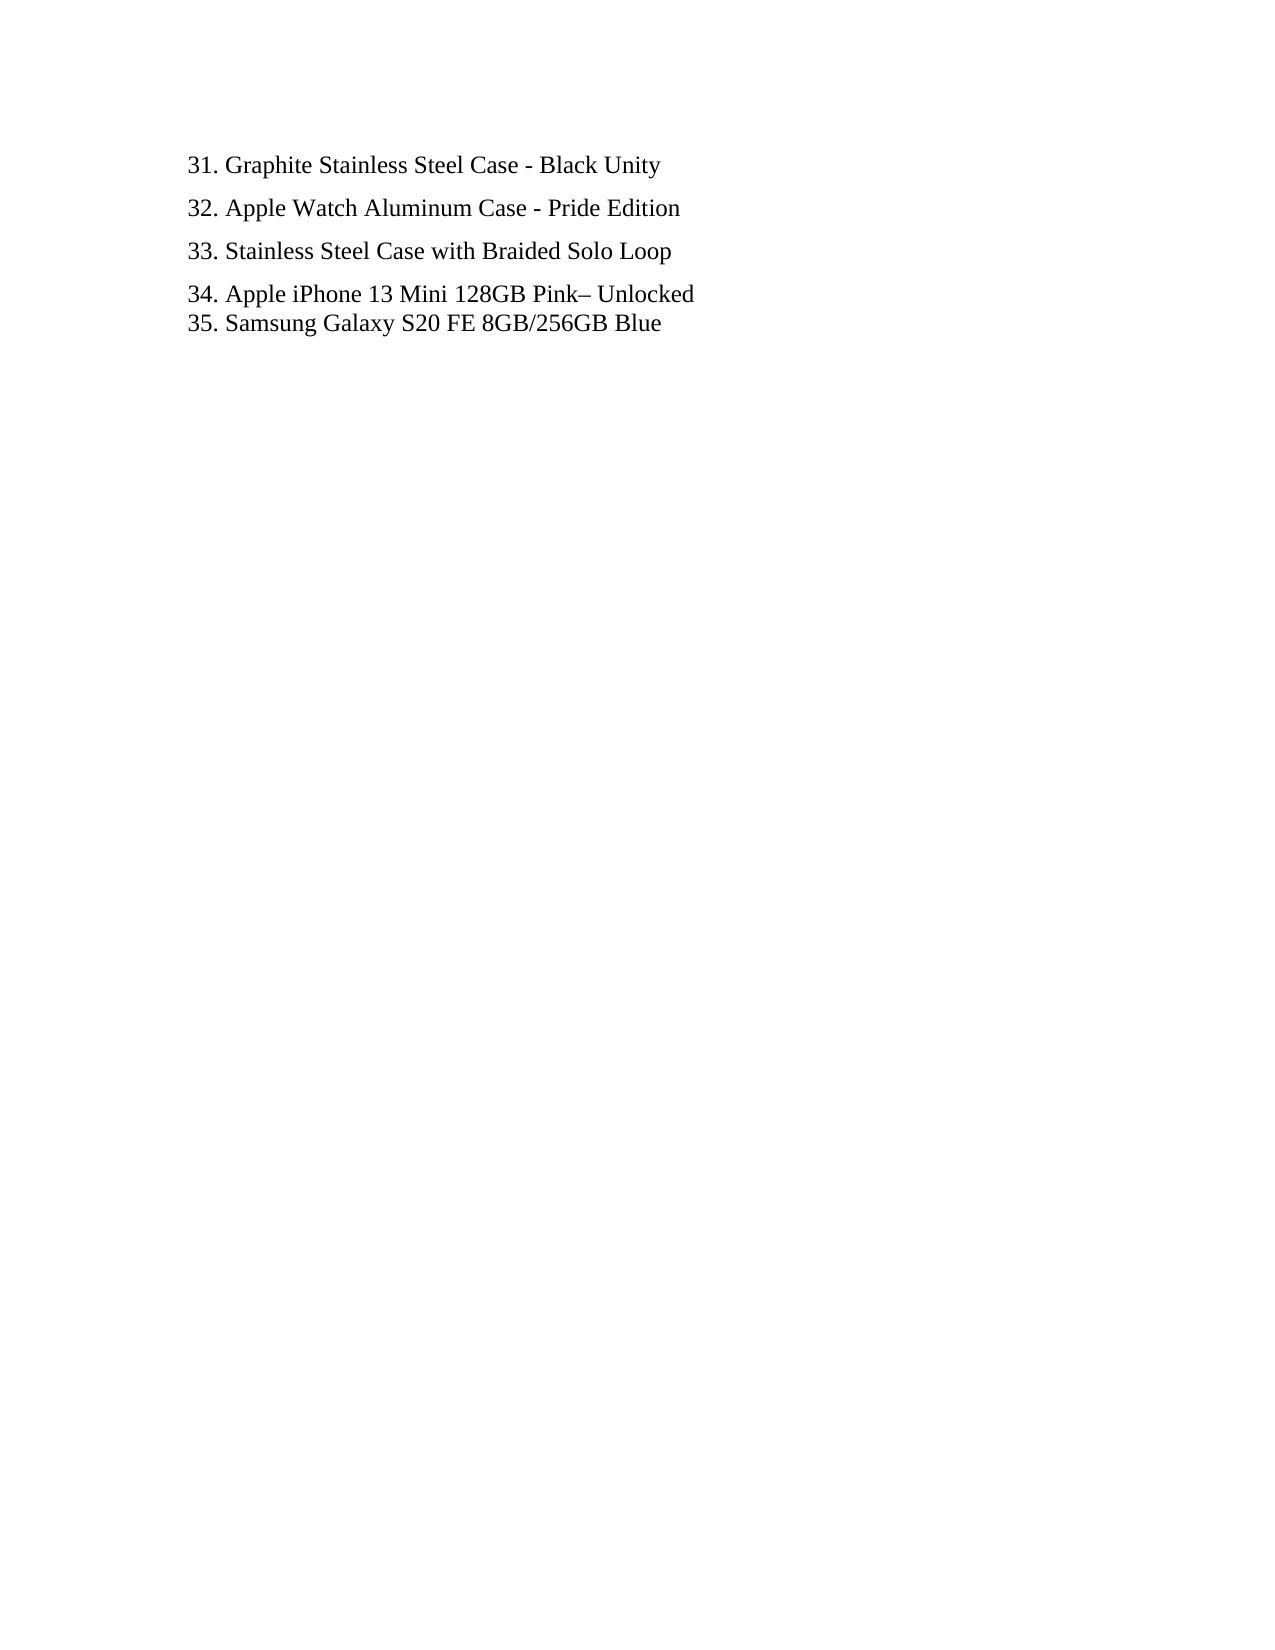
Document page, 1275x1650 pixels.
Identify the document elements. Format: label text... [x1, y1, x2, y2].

list Apple iPhone 13 Mini 128GB Pink– Unlocked [187, 279, 1125, 308]
list Samsung Galaxy S20 FE 8GB/256GB Blue [187, 308, 1125, 337]
list Apple Watch Aluminum Case - Pride Edition [187, 193, 1125, 222]
list Graphite Stainless Steel Case - Black Unity [187, 150, 1125, 179]
list Stainless Steel Case with Braided Solo Loop [187, 236, 1125, 265]
